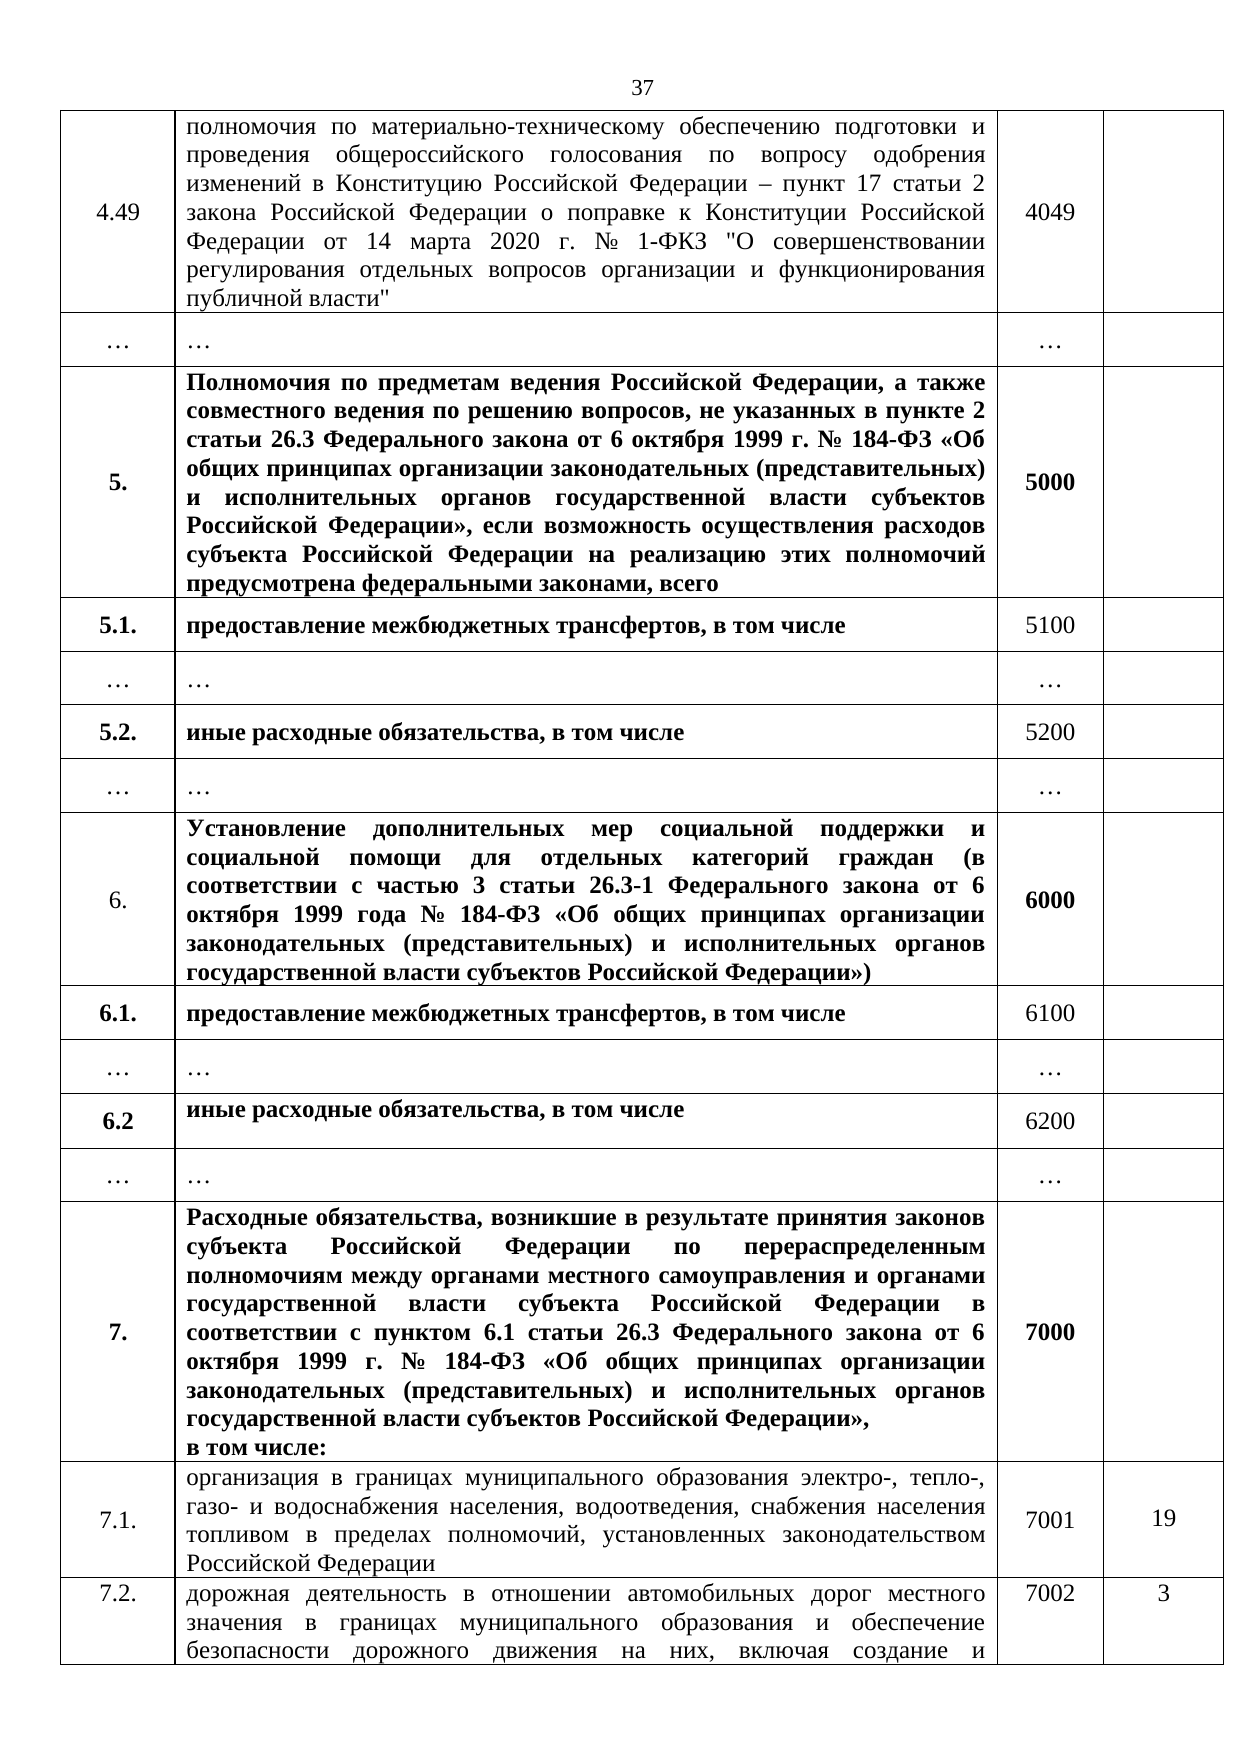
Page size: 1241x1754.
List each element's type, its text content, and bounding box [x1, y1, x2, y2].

table_cell 7002 [998, 1578, 1103, 1664]
table_cell 4.49 [61, 111, 174, 312]
table_cell … [176, 313, 997, 366]
table_cell [1104, 598, 1223, 651]
table_cell [1104, 1202, 1223, 1461]
table_cell 7.2. [61, 1578, 174, 1664]
table_cell [1104, 367, 1223, 597]
table_cell 3 [1104, 1578, 1223, 1664]
table_cell иные расходные обязательства, в том числе [176, 1094, 997, 1147]
table_cell 6100 [998, 986, 1103, 1039]
table_cell 7.1. [61, 1462, 174, 1577]
table_cell 5200 [998, 705, 1103, 758]
table_cell предоставление межбюджетных трансфертов, в том числе [176, 986, 997, 1039]
table_cell полномочия по материально-техническому обеспечению подготовки и проведения общероссийского голосования по вопросу одобрения изменений в Конституцию Российской Федерации – пункт 17 статьи 2 закона Российской Федерации о поправке к Конституции Российской Федерации от 14 марта 2020 г. № 1-ФКЗ "О совершенствовании регулирования отдельных вопросов организации и функционирования публичной власти" [176, 111, 997, 312]
table_cell организация в границах муниципального образования электро-, тепло-, газо- и водоснабжения населения, водоотведения, снабжения населения топливом в пределах полномочий, установленных законодательством Российской Федерации [176, 1462, 997, 1577]
table_cell 7000 [998, 1202, 1103, 1461]
table_cell [1104, 313, 1223, 366]
table_cell [1104, 1149, 1223, 1201]
table_cell 5.1. [61, 598, 174, 651]
table_cell 5100 [998, 598, 1103, 651]
table_cell [1104, 813, 1223, 985]
table_cell 5.2. [61, 705, 174, 758]
table_cell [1104, 111, 1223, 312]
table_cell [1104, 1094, 1223, 1147]
table_cell 6000 [998, 813, 1103, 985]
table_cell … [61, 313, 174, 366]
table_cell Расходные обязательства, возникшие в результате принятия законов субъекта Российской Федерации по перераспределенным полномочиям между органами местного самоуправления и органами государственной власти субъекта Российской Федерации в соответствии с пунктом 6.1 статьи 26.3 Федерального закона от 6 октября 1999 г. № 184-ФЗ «Об общих принципах организации законодательных (представительных) и исполнительных органов государственной власти субъектов Российской Федерации», в том числе: [176, 1202, 997, 1461]
table_cell 4049 [998, 111, 1103, 312]
table_cell … [176, 1040, 997, 1093]
table_cell … [998, 1149, 1103, 1201]
table_cell 5000 [998, 367, 1103, 597]
table_cell … [998, 313, 1103, 366]
table_cell [1104, 705, 1223, 758]
table_cell 7. [61, 1202, 174, 1461]
table_cell … [61, 1040, 174, 1093]
table_cell 6.1. [61, 986, 174, 1039]
table_cell 7001 [998, 1462, 1103, 1577]
table_cell … [61, 652, 174, 704]
table_cell … [61, 759, 174, 812]
table_cell [1104, 1040, 1223, 1093]
table_cell [1104, 652, 1223, 704]
table_cell Полномочия по предметам ведения Российской Федерации, а также совместного ведения по решению вопросов, не указанных в пункте 2 статьи 26.3 Федерального закона от 6 октября 1999 г. № 184-ФЗ «Об общих принципах организации законодательных (представительных) и исполнительных органов государственной власти субъектов Российской Федерации», если возможность осуществления расходов субъекта Российской Федерации на реализацию этих полномочий предусмотрена федеральными законами, всего [176, 367, 997, 597]
table_cell … [176, 1149, 997, 1201]
table_cell 19 [1104, 1462, 1223, 1577]
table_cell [176, 1578, 997, 1664]
table_cell … [176, 652, 997, 704]
table_cell [1104, 986, 1223, 1039]
table_cell … [998, 759, 1103, 812]
table_cell … [998, 652, 1103, 704]
table_cell … [998, 1040, 1103, 1093]
table_cell … [176, 759, 997, 812]
table_cell … [61, 1149, 174, 1201]
table_cell Установление дополнительных мер социальной поддержки и социальной помощи для отдельных категорий граждан (в соответствии с частью 3 статьи 26.3-1 Федерального закона от 6 октября 1999 года № 184-ФЗ «Об общих принципах организации законодательных (представительных) и исполнительных органов государственной власти субъектов Российской Федерации») [176, 813, 997, 985]
table_cell 6200 [998, 1094, 1103, 1147]
table_cell иные расходные обязательства, в том числе [176, 705, 997, 758]
table_cell 6.2 [61, 1094, 174, 1147]
table_cell [1104, 759, 1223, 812]
table_cell 6. [61, 813, 174, 985]
table_cell 5. [61, 367, 174, 597]
table_cell предоставление межбюджетных трансфертов, в том числе [176, 598, 997, 651]
